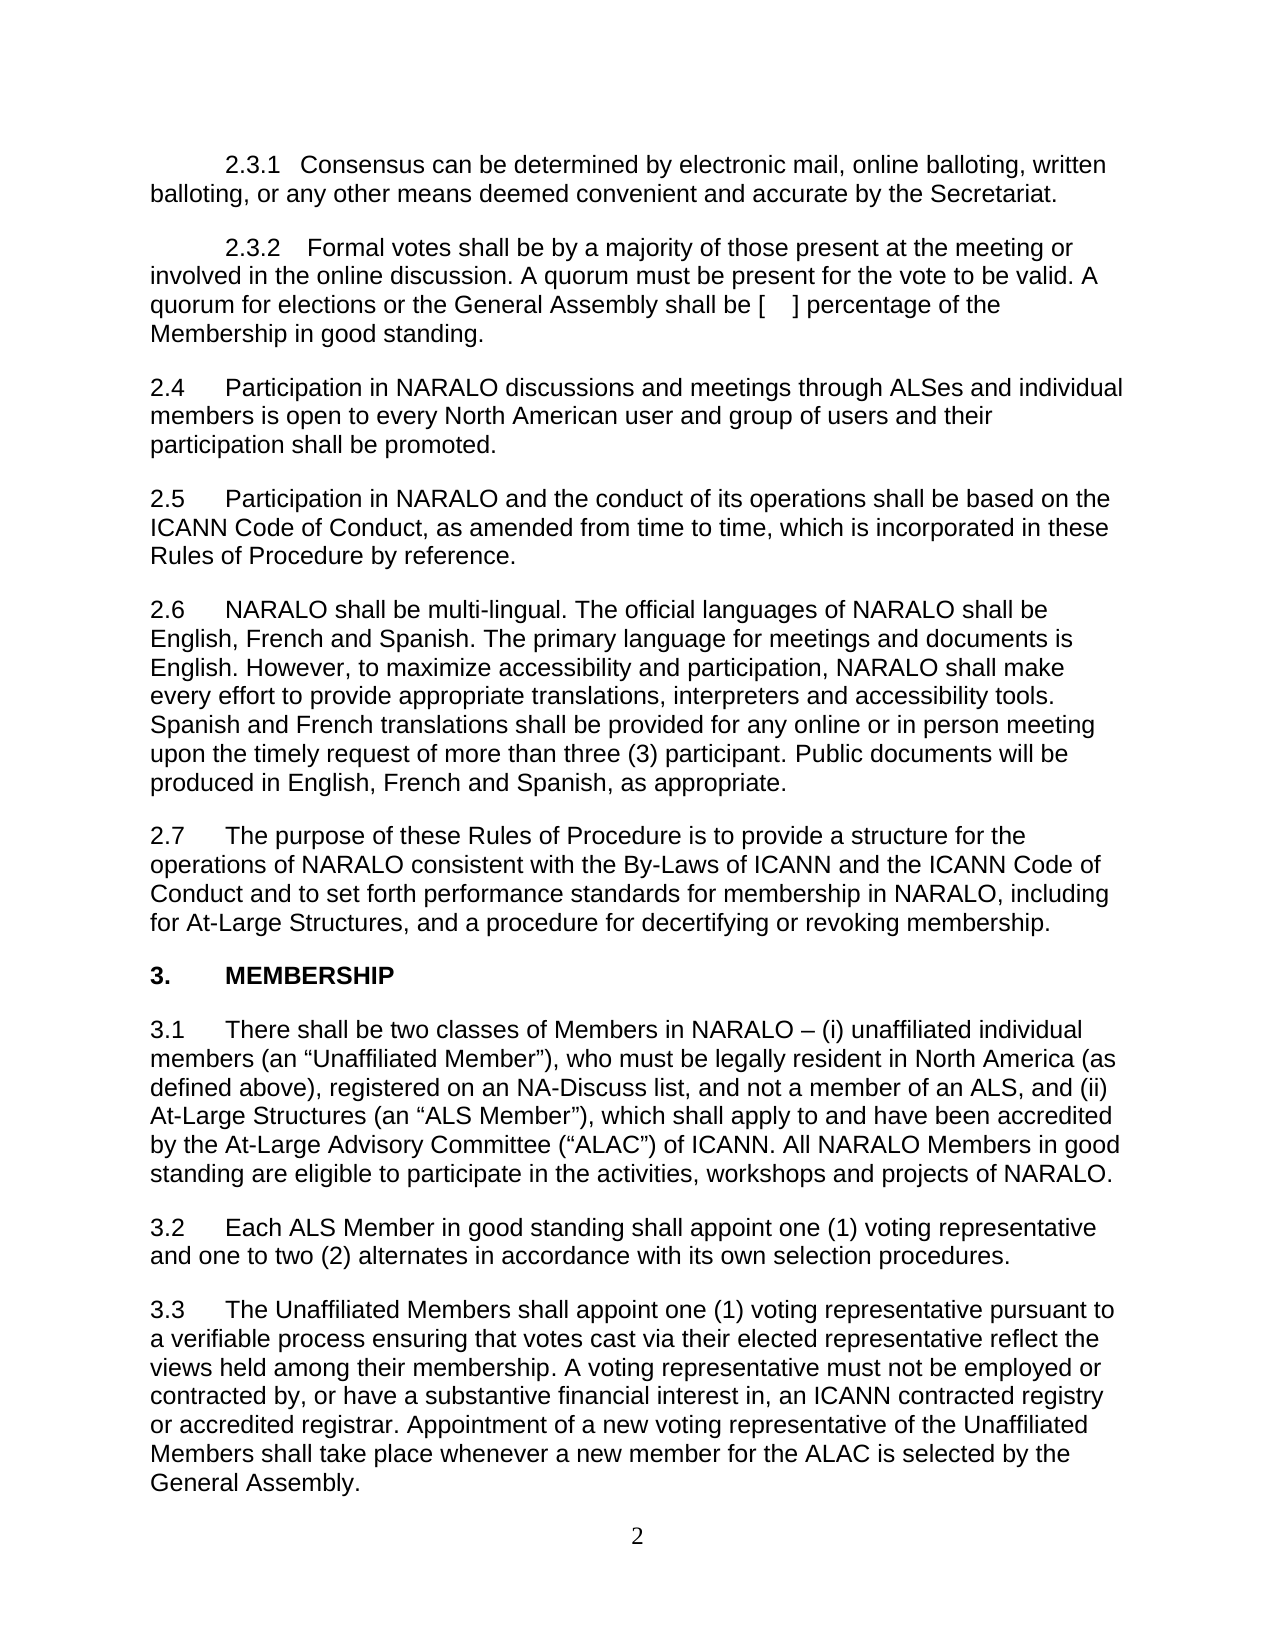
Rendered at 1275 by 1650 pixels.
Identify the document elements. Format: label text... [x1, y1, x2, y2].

text 2.3.2 Formal votes shall be by a majority of those present at the meeting or involved in the online discussion. A quorum must be present for the vote to be valid. A quorum for elections or the General Assembly shall be [ ] percentage of the Membership in good standing. [150, 232, 1125, 347]
text 2.5 Participation in NARALO and the conduct of its operations shall be based on the ICANN Code of Conduct, as amended from time to time, which is incorporated in these Rules of Procedure by reference. [150, 484, 1125, 570]
text 2.4 Participation in NARALO discussions and meetings through ALSes and individual members is open to every North American user and group of users and their participation shall be promoted. [150, 372, 1125, 459]
text 3.1 There shall be two classes of Members in NARALO – (i) unaffiliated individual members (an “Unaffiliated Member”), who must be legally resident in North America (as defined above), registered on an NA-Discuss list, and not a member of an ALS, and (ii) At-Large Structures (an “ALS Member”), which shall apply to and have been accredited by the At-Large Advisory Committee (“ALAC”) of ICANN. All NARALO Members in good standing are eligible to participate in the activities, workshops and projects of NARALO. [150, 1015, 1125, 1187]
text 3. MEMBERSHIP [150, 961, 1125, 990]
text 3.3 The Unaffiliated Members shall appoint one (1) voting representative pursuant to a verifiable process ensuring that votes cast via their elected representative reflect the views held among their membership. A voting representative must not be employed or contracted by, or have a substantive financial interest in, an ICANN contracted registry or accredited registrar. Appointment of a new voting representative of the Unaffiliated Members shall take place whenever a new member for the ALAC is selected by the General Assembly. [150, 1295, 1125, 1496]
text 2.7 The purpose of these Rules of Procedure is to provide a structure for the operations of NARALO consistent with the By-Laws of ICANN and the ICANN Code of Conduct and to set forth performance standards for membership in NARALO, including for At-Large Structures, and a procedure for decertifying or revoking membership. [150, 821, 1125, 936]
text 2.3.1 Consensus can be determined by electronic mail, online balloting, written balloting, or any other means deemed convenient and accurate by the Secretariat. [150, 150, 1125, 207]
text 2.6 NARALO shall be multi-lingual. The official languages of NARALO shall be English, French and Spanish. The primary language for meetings and documents is English. However, to maximize accessibility and participation, NARALO shall make every effort to provide appropriate translations, interpreters and accessibility tools. Spanish and French translations shall be provided for any online or in person meeting upon the timely request of more than three (3) participant. Public documents will be produced in English, French and Spanish, as appropriate. [150, 595, 1125, 796]
text 3.2 Each ALS Member in good standing shall appoint one (1) voting representative and one to two (2) alternates in accordance with its own selection procedures. [150, 1212, 1125, 1270]
